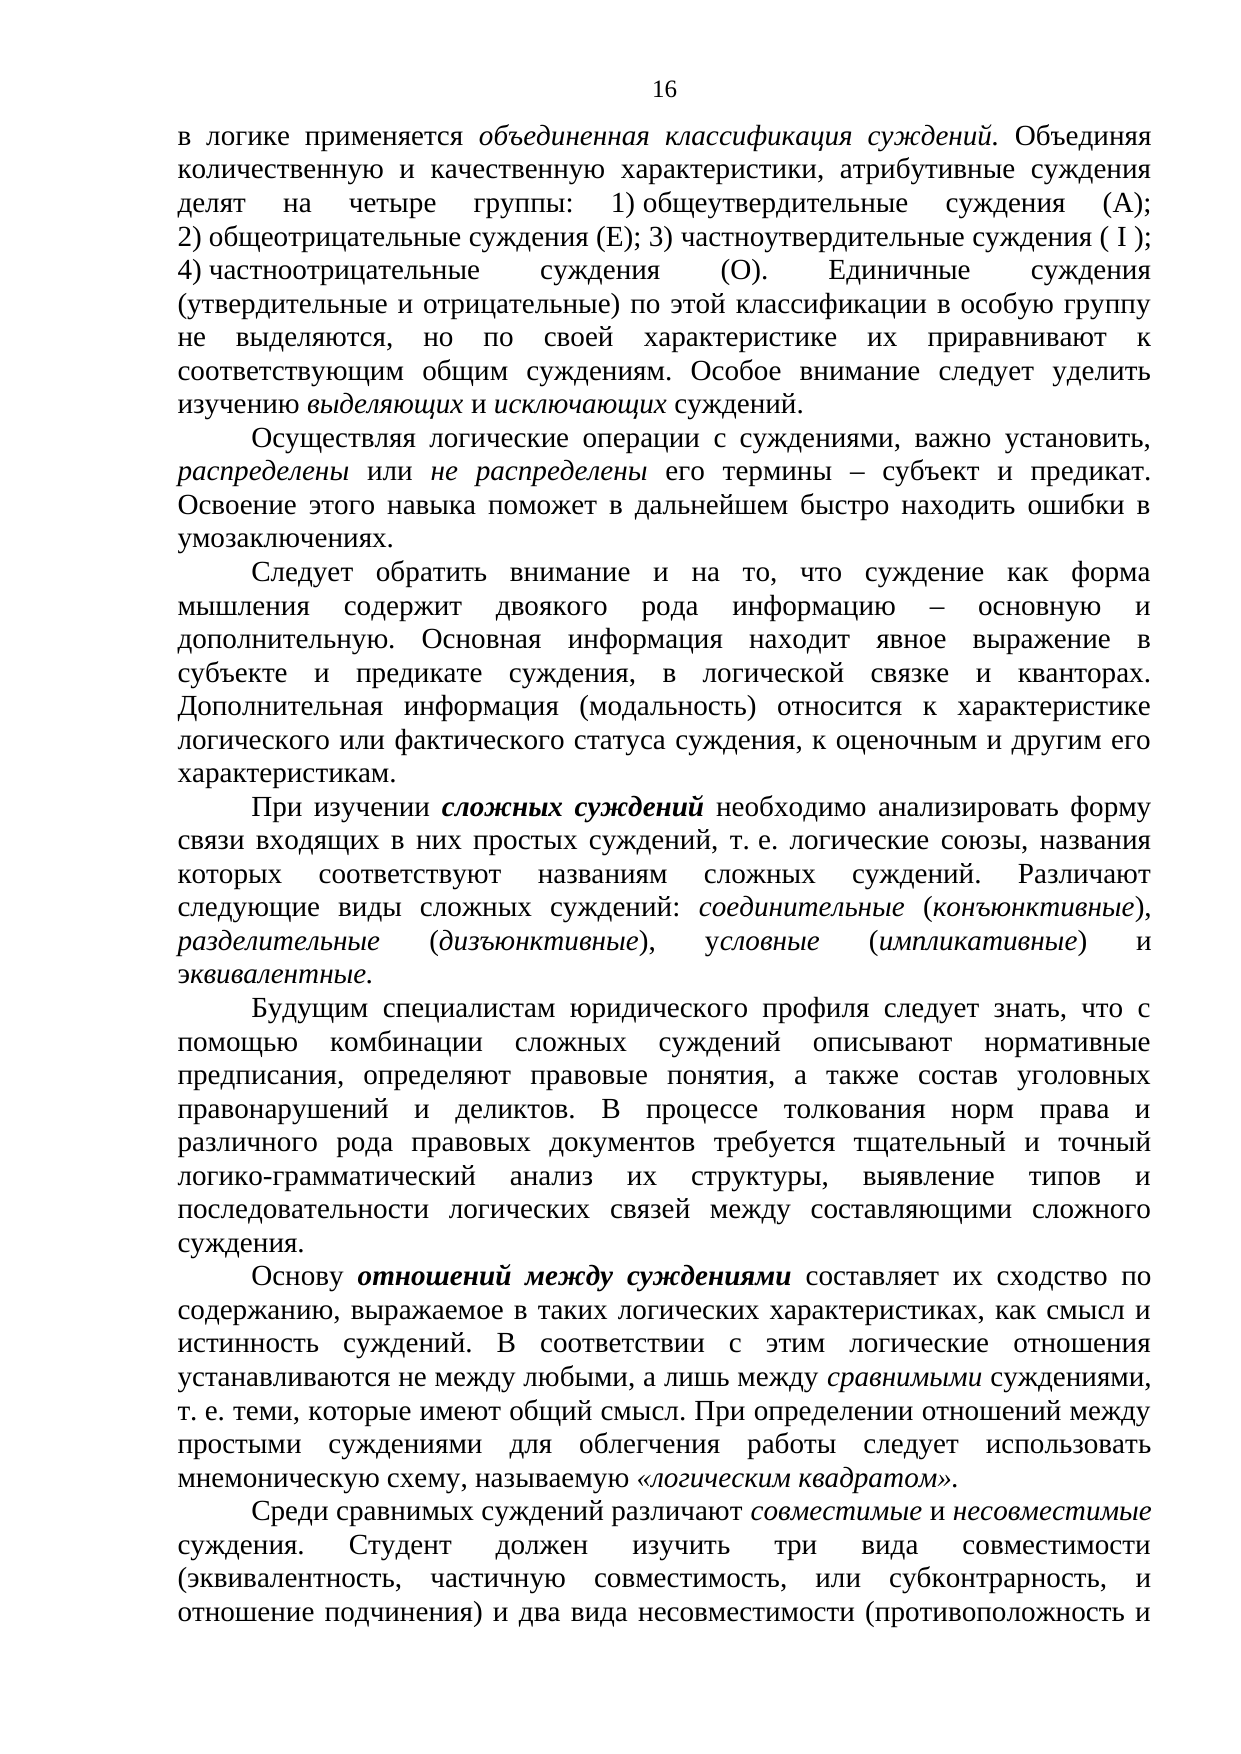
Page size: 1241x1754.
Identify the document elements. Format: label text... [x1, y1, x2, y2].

text Следует обратить внимание и на то, что суждение как форма мышления содержит двоякого рода информацию – основную и дополнительную. Основная информация находит явное выражение в субъекте и предикате суждения, в логической связке и кванторах. Дополнительная информация (модальность) относится к характеристике логического или фактического статуса суждения, к оценочным и другим его характеристикам. [177, 554, 1152, 789]
text При изучении сложных суждений необходимо анализировать форму связи входящих в них простых суждений, т. е. логические союзы, названия которых соответствуют названиям сложных суждений. Различают следующие виды сложных суждений: соединительные (конъюнктивные), разделительные (дизъюнктивные), условные (импликативные) и эквивалентные. [177, 789, 1152, 990]
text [177, 1493, 1152, 1627]
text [177, 118, 1152, 420]
text Основу отношений между суждениями составляет их сходство по содержанию, выражаемое в таких логических характеристиках, как смысл и истинность суждений. В соответствии с этим логические отношения устанавливаются не между любыми, а лишь между сравнимыми суждениями, т. е. теми, которые имеют общий смысл. При определении отношений между простыми суждениями для облегчения работы следует использовать мнемоническую схему, называемую «логическим квадратом». [177, 1258, 1152, 1493]
text Будущим специалистам юридического профиля следует знать, что с помощью комбинации сложных суждений описывают нормативные предписания, определяют правовые понятия, а также состав уголовных правонарушений и деликтов. В процессе толкования норм права и различного рода правовых документов требуется тщательный и точный логико-грамматический анализ их структуры, выявление типов и последовательности логических связей между составляющими сложного суждения. [177, 990, 1152, 1258]
text Осуществляя логические операции с суждениями, важно установить, распределены или не распределены его термины – субъект и предикат. Освоение этого навыка поможет в дальнейшем быстро находить ошибки в умозаключениях. [177, 420, 1152, 554]
